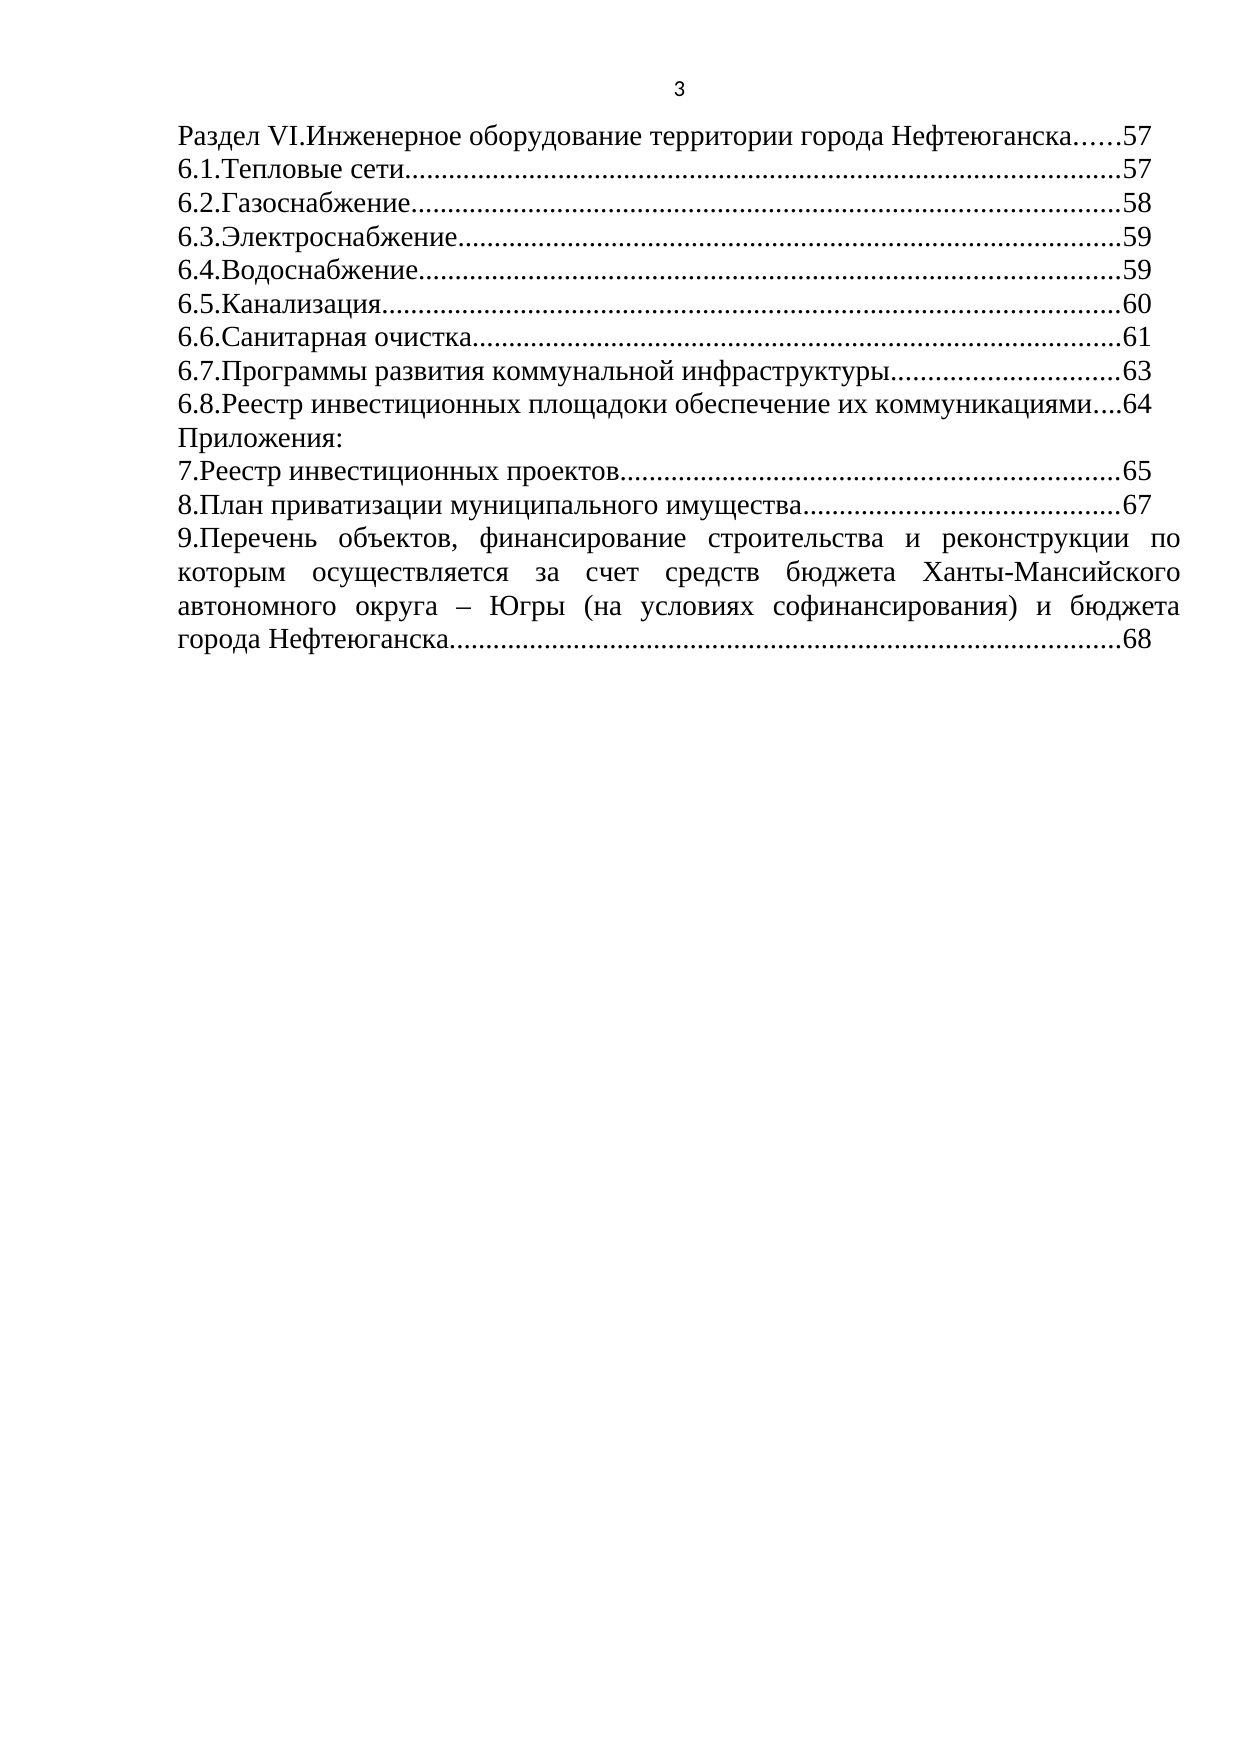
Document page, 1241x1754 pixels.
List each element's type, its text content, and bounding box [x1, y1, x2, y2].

text 6.3.Электроснабжение 59 [177, 219, 1181, 252]
text 6.5.Канализация 60 [177, 286, 1181, 319]
text 8.План приватизации муниципального имущества 67 [177, 487, 1181, 521]
text Приложения: [177, 420, 1181, 453]
text 6.6.Санитарная очистка 61 [177, 319, 1181, 353]
text 6.7.Программы развития коммунальной инфраструктуры 63 [177, 353, 1181, 386]
text 6.1.Тепловые сети 57 [177, 152, 1181, 185]
text Раздел VI.Инженерное оборудование территории города Нефтеюганска 57 [177, 118, 1181, 152]
text 9.Перечень объектов, финансирование строительства и реконструкции по которым осуществляется за счет средств бюджета Ханты-Мансийского автономного округа – Югры (на условиях софинансирования) и бюджета города Нефтеюганска 68 [177, 521, 1181, 655]
text 6.2.Газоснабжение 58 [177, 185, 1181, 219]
text 6.4.Водоснабжение 59 [177, 252, 1181, 286]
text 7.Реестр инвестиционных проектов 65 [177, 453, 1181, 487]
text 6.8.Реестр инвестиционных площадоки обеспечение их коммуникациями ..64 [177, 386, 1181, 420]
